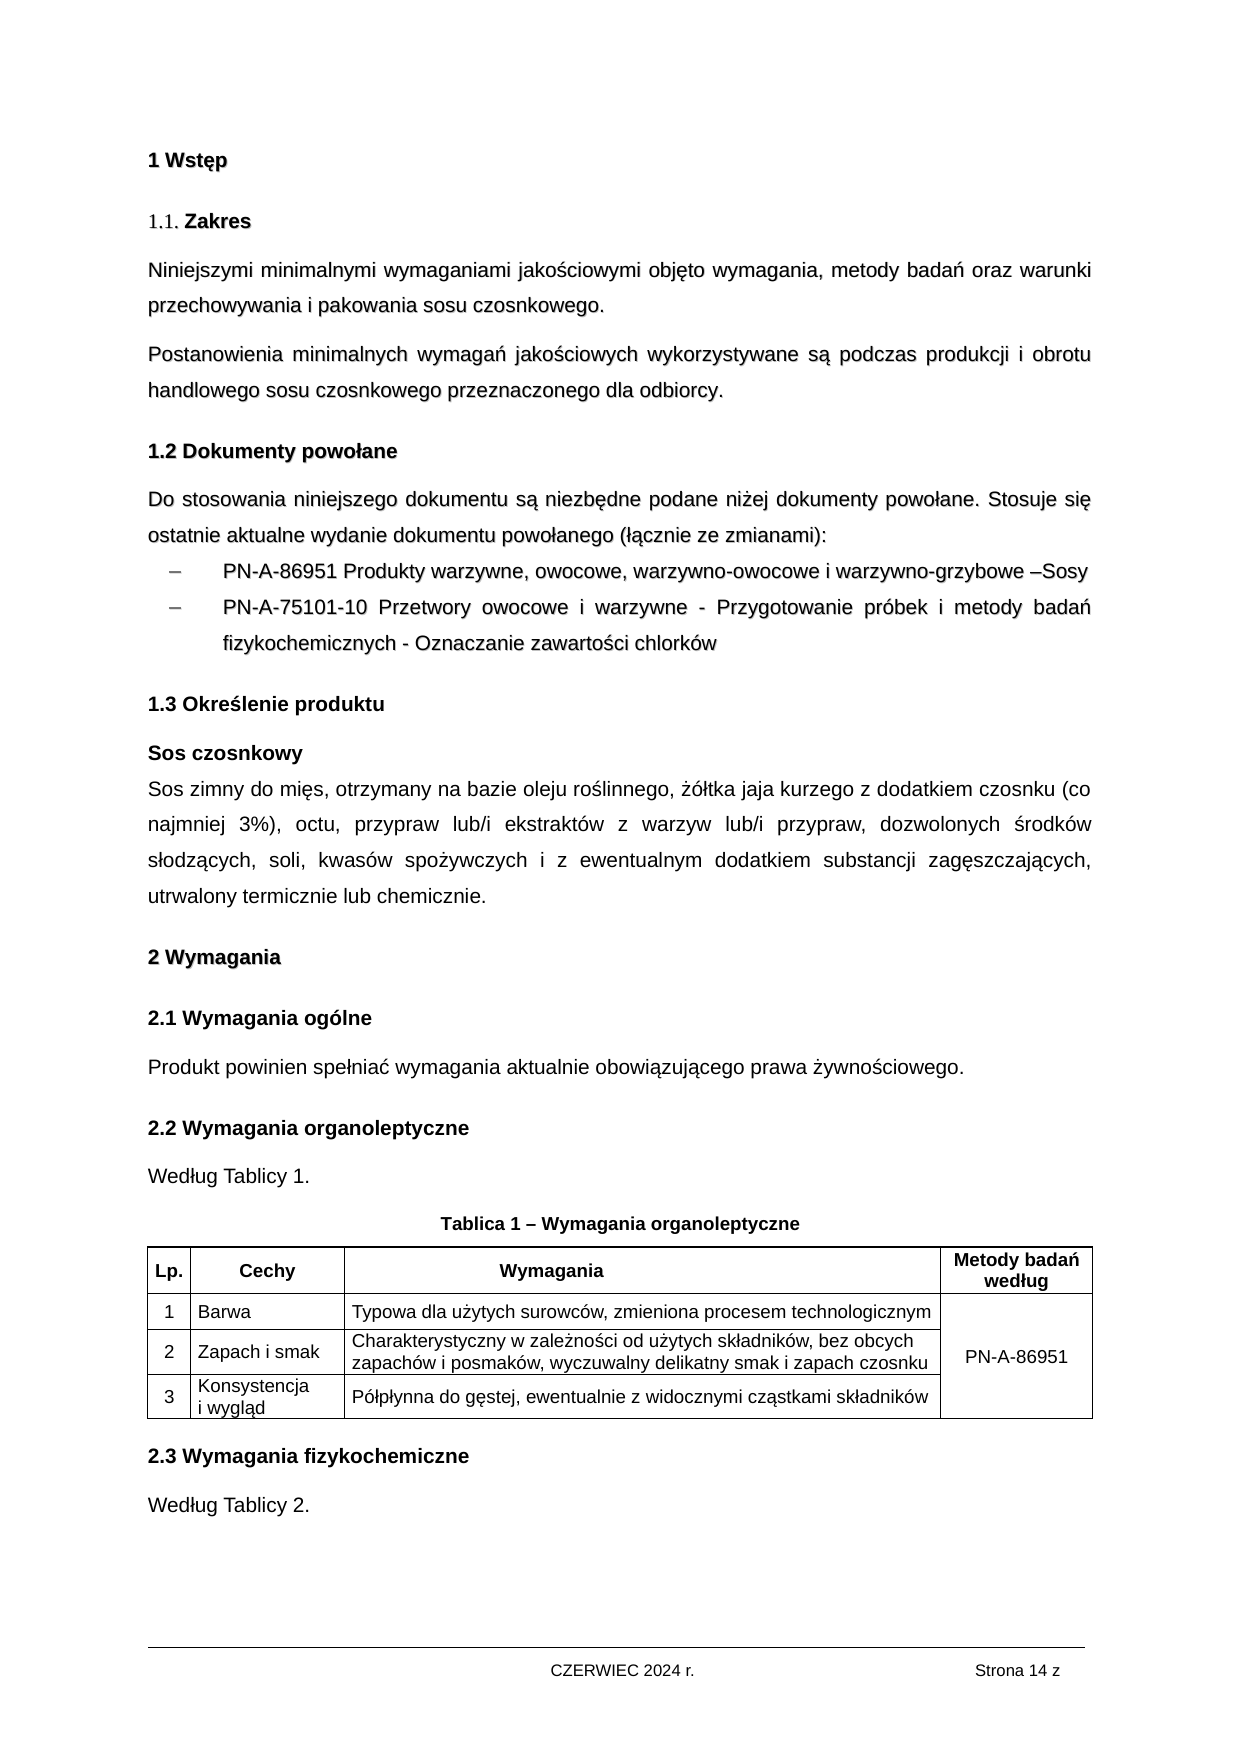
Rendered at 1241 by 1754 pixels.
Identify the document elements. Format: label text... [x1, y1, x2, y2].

text 2.1 Wymagania ogólne [148, 1006, 1092, 1030]
text Do stosowania niniejszego dokumentu są niezbędne podane niżej dokumenty powołane. Stosuje się ostatnie aktualne wydanie dokumentu powołanego (łącznie ze zmianami): [148, 487, 1092, 547]
text Postanowienia minimalnych wymagań jakościowych wykorzystywane są podczas produkcji i obrotu handlowego sosu czosnkowego przeznaczonego dla odbiorcy. [148, 342, 1092, 402]
text 1 Wstęp [148, 148, 1092, 172]
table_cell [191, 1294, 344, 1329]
list PN-A-86951 Produkty warzywne, owocowe, warzywno-owocowe i warzywno-grzybowe –Sosy [167, 559, 1092, 583]
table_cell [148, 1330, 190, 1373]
text Niniejszymi minimalnymi wymaganiami jakościowymi objęto wymagania, metody badań oraz warunki przechowywania i pakowania sosu czosnkowego. [148, 257, 1092, 317]
subtitle Tablica 1 – Wymagania organoleptyczne [148, 1212, 1092, 1234]
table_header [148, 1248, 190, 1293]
text 1.1. Zakres [148, 209, 1092, 233]
text Według Tablicy 2. [148, 1493, 1092, 1517]
text 2.2 Wymagania organoleptyczne [148, 1115, 1092, 1139]
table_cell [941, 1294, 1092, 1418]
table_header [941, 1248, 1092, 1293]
text 2.3 Wymagania fizykochemiczne [148, 1444, 1092, 1468]
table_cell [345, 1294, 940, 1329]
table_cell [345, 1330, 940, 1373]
text Sos czosnkowy [148, 740, 1092, 764]
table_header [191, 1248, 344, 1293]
text 1.3 Określenie produktu [148, 692, 1092, 716]
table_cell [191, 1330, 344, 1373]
text Sos zimny do mięs, otrzymany na bazie oleju roślinnego, żółtka jaja kurzego z dodatkiem czosnku (co najmniej 3%), octu, przypraw lub/i ekstraktów z warzyw lub/i przypraw, dozwolonych środków słodzących, soli, kwasów spożywczych i z ewentualnym dodatkiem substancji zagęszczających, utrwalony termicznie lub chemicznie. [148, 776, 1092, 908]
text 1.2 Dokumenty powołane [148, 439, 1092, 463]
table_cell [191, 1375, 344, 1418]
text Według Tablicy 1. [148, 1164, 1092, 1188]
text Produkt powinien spełniać wymagania aktualnie obowiązującego prawa żywnościowego. [148, 1054, 1092, 1078]
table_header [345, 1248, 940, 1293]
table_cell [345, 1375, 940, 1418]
list PN-A-75101-10 Przetwory owocowe i warzywne - Przygotowanie próbek i metody badań fizykochemicznych - Oznaczanie zawartości chlorków [167, 595, 1092, 655]
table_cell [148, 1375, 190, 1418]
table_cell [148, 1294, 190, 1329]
text 2 Wymagania [148, 945, 1092, 969]
